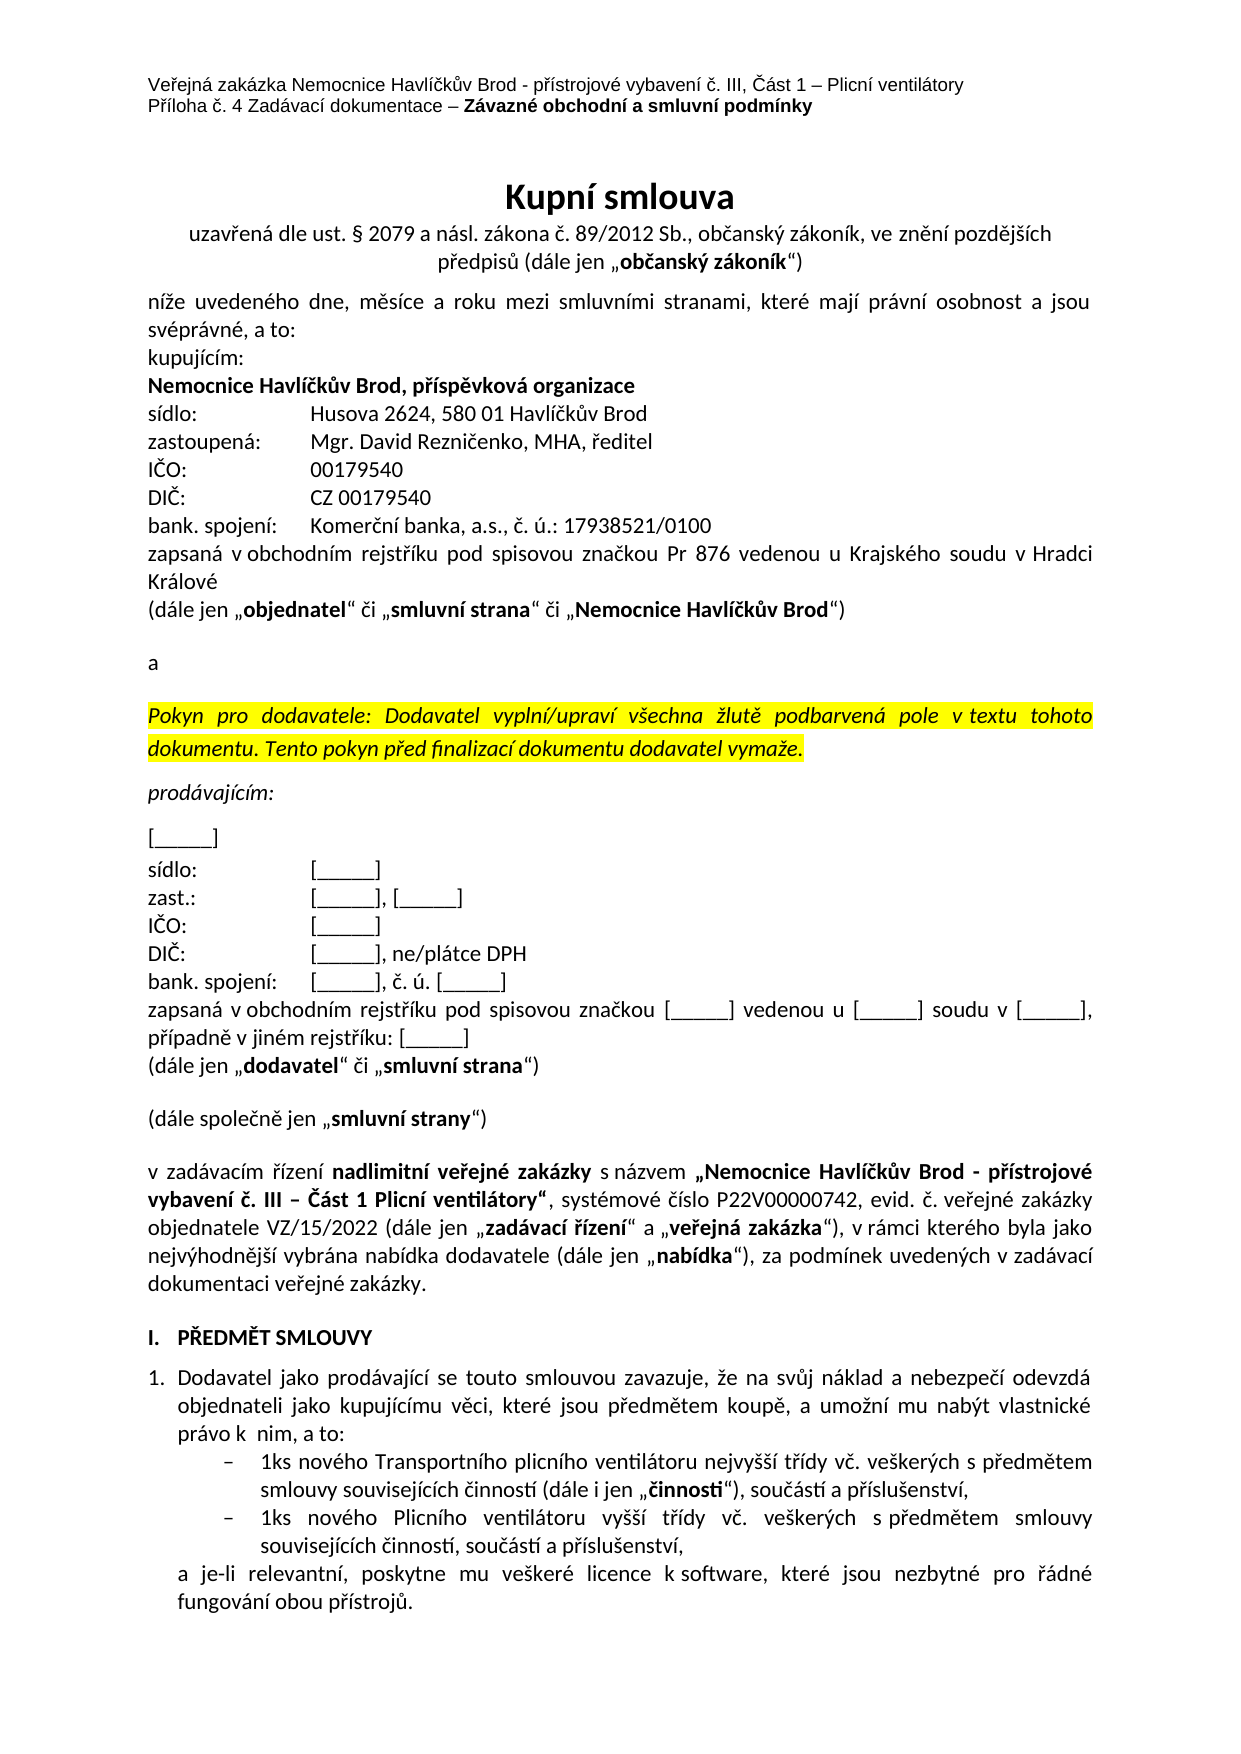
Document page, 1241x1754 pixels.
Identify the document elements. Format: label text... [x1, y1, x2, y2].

text uzavřená dle ust. § 2079 a násl. zákona č. 89/2012 Sb., občanský zákoník, ve znění pozdějších předpisů (dále jen „občanský zákoník“) [148, 219, 1093, 275]
list 1ks nového Transportního plicního ventilátoru nejvyšší třídy vč. veškerých s předmětem smlouvy souvisejících činností (dále i jen „činnosti“), součástí a příslušenství, [223, 1447, 1093, 1503]
text (dále jen „objednatel“ či „smluvní strana“ či „Nemocnice Havlíčkův Brod“) [148, 596, 1093, 623]
text (dále společně jen „smluvní strany“) [148, 1104, 1093, 1132]
text zast.: , [148, 883, 1093, 911]
text Nemocnice Havlíčkův Brod, příspěvková organizace [148, 371, 1093, 399]
text Kupní smlouva [148, 173, 1093, 219]
text kupujícím: [148, 343, 1093, 371]
text sídlo: Husova 2624, 580 01 Havlíčkův Brod [148, 399, 1093, 427]
text bank. spojení: , č. ú. [148, 967, 1093, 995]
text a [148, 648, 1093, 677]
text prodávajícím: [148, 778, 1093, 806]
list Dodavatel jako prodávající se touto smlouvou zavazuje, že na svůj náklad a nebezpečí odevzdá objednateli jako kupujícímu věci, které jsou předmětem koupě, a umožní mu nabýt vlastnické právo k nim, a to: [148, 1363, 1093, 1447]
text (dále jen „dodavatel“ či „smluvní strana“) [148, 1051, 1093, 1079]
list PŘEDMĚT SMLOUVY [148, 1323, 1093, 1351]
text zastoupená: Mgr. David Rezničenko, MHA, ředitel [148, 427, 1093, 455]
text níže uvedeného dne, měsíce a roku mezi smluvními stranami, které mají právní osobnost a jsou svéprávné, a to: [148, 287, 1093, 343]
text bank. spojení: Komerční banka, a.s., č. ú.: 17938521/0100 [148, 511, 1093, 539]
list 1ks nového Plicního ventilátoru vyšší třídy vč. veškerých s předmětem smlouvy souvisejících činností, součástí a příslušenství, [223, 1503, 1093, 1559]
list a je-li relevantní, poskytne mu veškeré licence k software, které jsou nezbytné pro řádné fungování obou přístrojů. [177, 1559, 1093, 1615]
text DIČ: CZ 00179540 [148, 483, 1093, 511]
text sídlo: [148, 855, 1093, 883]
text zapsaná v obchodním rejstříku pod spisovou značkou Pr 876 vedenou u Krajského soudu v Hradci Králové [148, 539, 1093, 596]
text IČO: 00179540 [148, 455, 1093, 483]
text v zadávacím řízení nadlimitní veřejné zakázky s názvem „Nemocnice Havlíčkův Brod - přístrojové vybavení č. III – Část 1 Plicní ventilátory“, systémové číslo P22V00000742, evid. č. veřejné zakázky objednatele VZ/15/2022 (dále jen „zadávací řízení“ a „veřejná zakázka“), v rámci kterého byla jako nejvýhodnější vybrána nabídka dodavatele (dále jen „nabídka“), za podmínek uvedených v zadávací dokumentaci veřejné zakázky. [148, 1157, 1093, 1298]
text DIČ: [148, 939, 1093, 967]
text zapsaná v obchodním rejstříku pod spisovou značkou vedenou u soudu v , případně v jiném rejstříku: [148, 995, 1093, 1051]
text Pokyn pro dodavatele: Dodavatel vyplní/upraví všechna žlutě podbarvená pole v textu tohoto dokumentu. Tento pokyn před finalizací dokumentu dodavatel vymaže. [148, 729, 1093, 762]
text IČO: [148, 911, 1093, 939]
